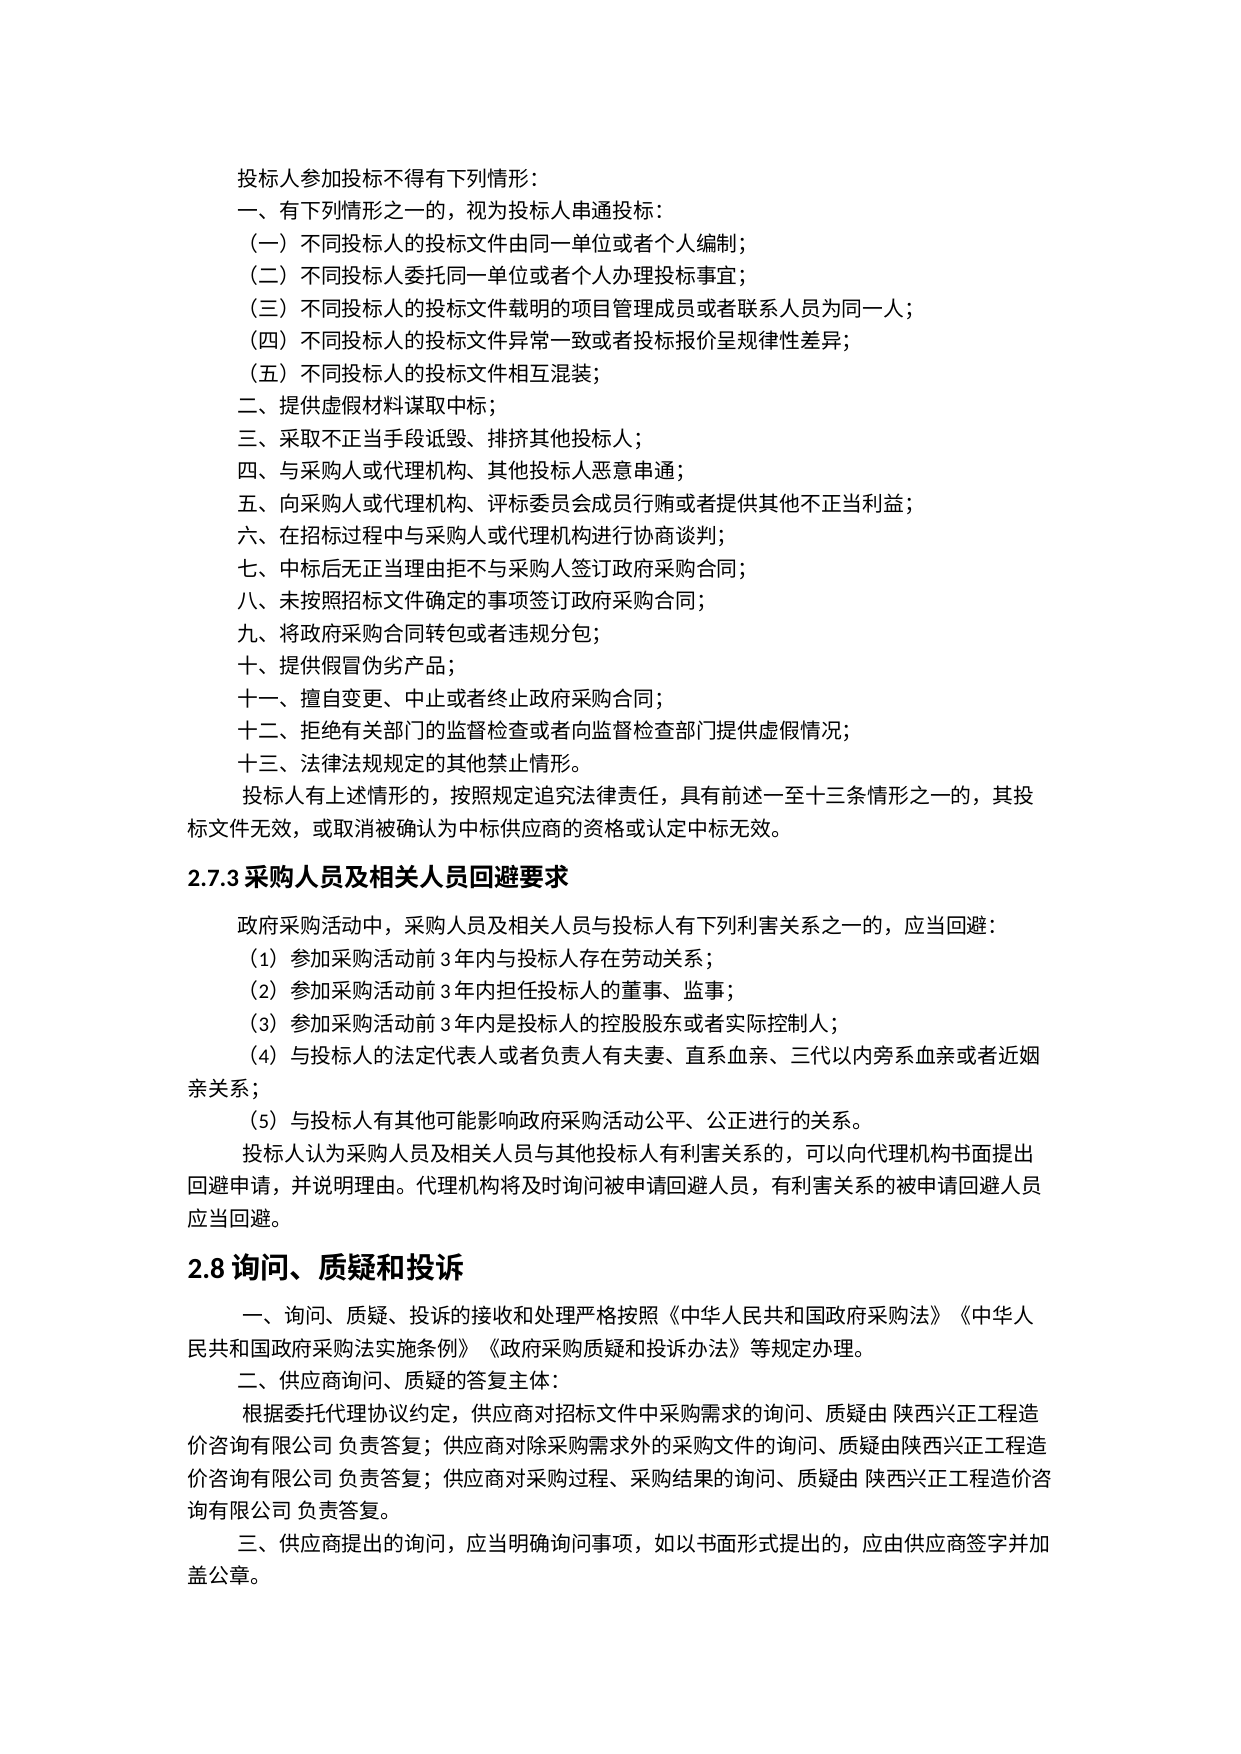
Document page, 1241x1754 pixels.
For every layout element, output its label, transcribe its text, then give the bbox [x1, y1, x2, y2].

text 九、将政府采购合同转包或者违规分包； [187, 617, 1053, 649]
text 三、采取不正当手段诋毁、排挤其他投标人； [187, 422, 1053, 454]
text 二、提供虚假材料谋取中标； [187, 389, 1053, 422]
text 八、未按照招标文件确定的事项签订政府采购合同； [187, 584, 1053, 617]
text 六、在招标过程中与采购人或代理机构进行协商谈判； [187, 519, 1053, 552]
text （一）不同投标人的投标文件由同一单位或者个人编制； [187, 227, 1053, 259]
text 十、提供假冒伪劣产品； [187, 649, 1053, 682]
text 二、供应商询问、质疑的答复主体： [187, 1364, 1053, 1397]
text 政府采购活动中，采购人员及相关人员与投标人有下列利害关系之一的，应当回避： [187, 909, 1053, 942]
text （二）不同投标人委托同一单位或者个人办理投标事宜； [187, 259, 1053, 292]
text （4）与投标人的法定代表人或者负责人有夫妻、直系血亲、三代以内旁系血亲或者近姻亲关系； [187, 1039, 1053, 1104]
text （5）与投标人有其他可能影响政府采购活动公平、公正进行的关系。 [187, 1104, 1053, 1137]
text （2）参加采购活动前3年内担任投标人的董事、监事； [187, 974, 1053, 1007]
text 三、供应商提出的询问，应当明确询问事项，如以书面形式提出的，应由供应商签字并加盖公章。 [187, 1527, 1053, 1592]
text （1）参加采购活动前3年内与投标人存在劳动关系； [187, 942, 1053, 974]
text 十一、擅自变更、中止或者终止政府采购合同； [187, 682, 1053, 714]
text （3）参加采购活动前3年内是投标人的控股股东或者实际控制人； [187, 1007, 1053, 1039]
text 投标人认为采购人员及相关人员与其他投标人有利害关系的，可以向代理机构书面提出回避申请，并说明理由。代理机构将及时询问被申请回避人员，有利害关系的被申请回避人员应当回避。 [187, 1137, 1053, 1234]
text （四）不同投标人的投标文件异常一致或者投标报价呈规律性差异； [187, 324, 1053, 357]
text 一、询问、质疑、投诉的接收和处理严格按照《中华人民共和国政府采购法》《中华人民共和国政府采购法实施条例》《政府采购质疑和投诉办法》等规定办理。 [187, 1299, 1053, 1364]
text （三）不同投标人的投标文件载明的项目管理成员或者联系人员为同一人； [187, 292, 1053, 324]
text 2.8询问、质疑和投诉 [187, 1234, 1053, 1299]
text 2.7.3采购人员及相关人员回避要求 [187, 844, 1053, 909]
text （五）不同投标人的投标文件相互混装； [187, 357, 1053, 389]
text 一、有下列情形之一的，视为投标人串通投标： [187, 194, 1053, 227]
text 投标人参加投标不得有下列情形： [187, 162, 1053, 194]
text 四、与采购人或代理机构、其他投标人恶意串通； [187, 454, 1053, 487]
text 投标人有上述情形的，按照规定追究法律责任，具有前述一至十三条情形之一的，其投标文件无效，或取消被确认为中标供应商的资格或认定中标无效。 [187, 779, 1053, 844]
text 根据委托代理协议约定，供应商对招标文件中采购需求的询问、质疑由 陕西兴正工程造价咨询有限公司 负责答复；供应商对除采购需求外的采购文件的询问、质疑由陕西兴正工程造价咨询有限公司 负责答复；供应商对采购过程、采购结果的询问、质疑由 陕西兴正工程造价咨询有限公司 负责答复。 [187, 1397, 1053, 1527]
text 十三、法律法规规定的其他禁止情形。 [187, 747, 1053, 779]
text 十二、拒绝有关部门的监督检查或者向监督检查部门提供虚假情况； [187, 714, 1053, 747]
text 五、向采购人或代理机构、评标委员会成员行贿或者提供其他不正当利益； [187, 487, 1053, 519]
text 七、中标后无正当理由拒不与采购人签订政府采购合同； [187, 552, 1053, 584]
